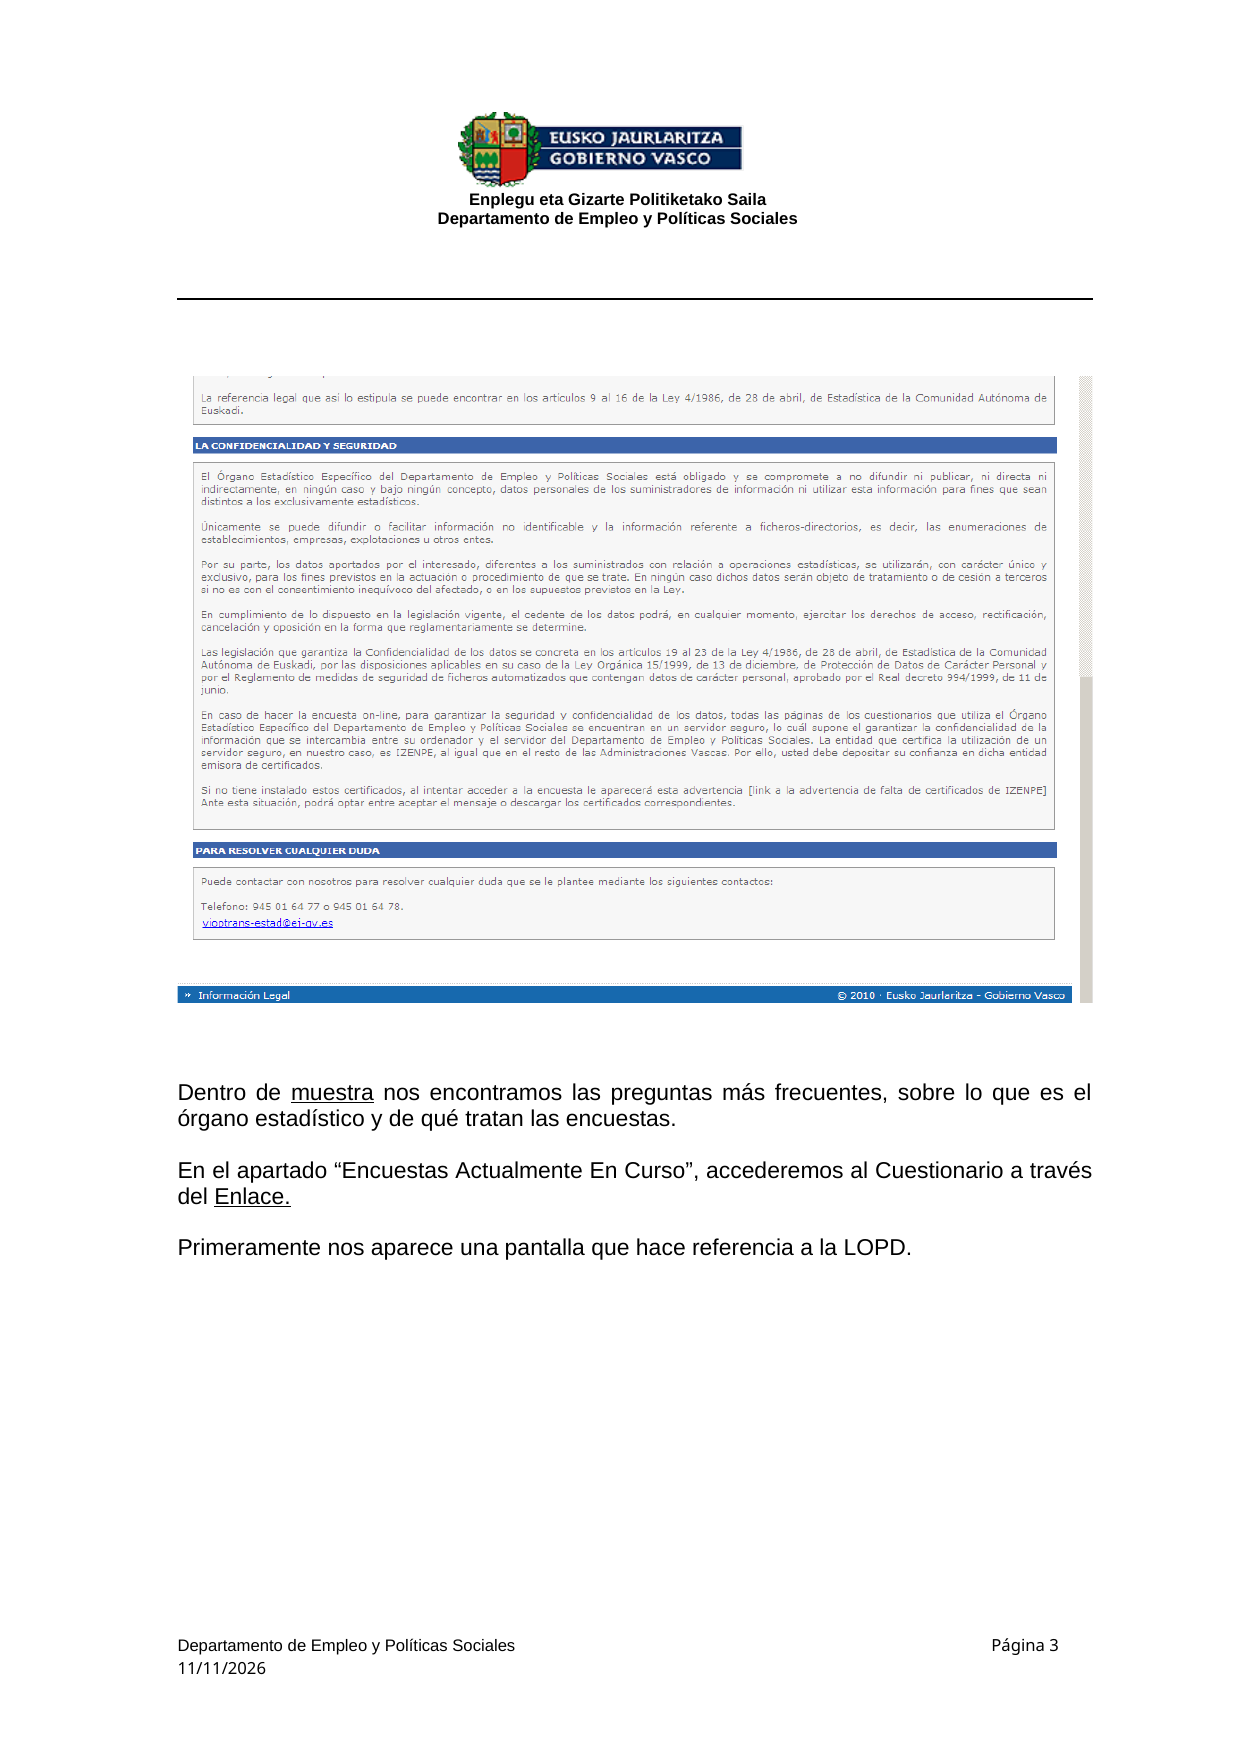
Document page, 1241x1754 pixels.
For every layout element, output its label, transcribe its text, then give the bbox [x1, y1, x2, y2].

text Primeramente nos aparece una pantalla que hace referencia a la LOPD. [177, 1234, 1093, 1261]
picture [177, 376, 1093, 1003]
picture [458, 112, 745, 249]
text Dentro de muestra nos encontramos las preguntas más frecuentes, sobre lo que es el órgano estadístico y de qué tratan las encuestas. [177, 1079, 1093, 1132]
text En el apartado “Encuestas Actualmente En Curso”, accederemos al Cuestionario a través del Enlace. [177, 1157, 1093, 1209]
